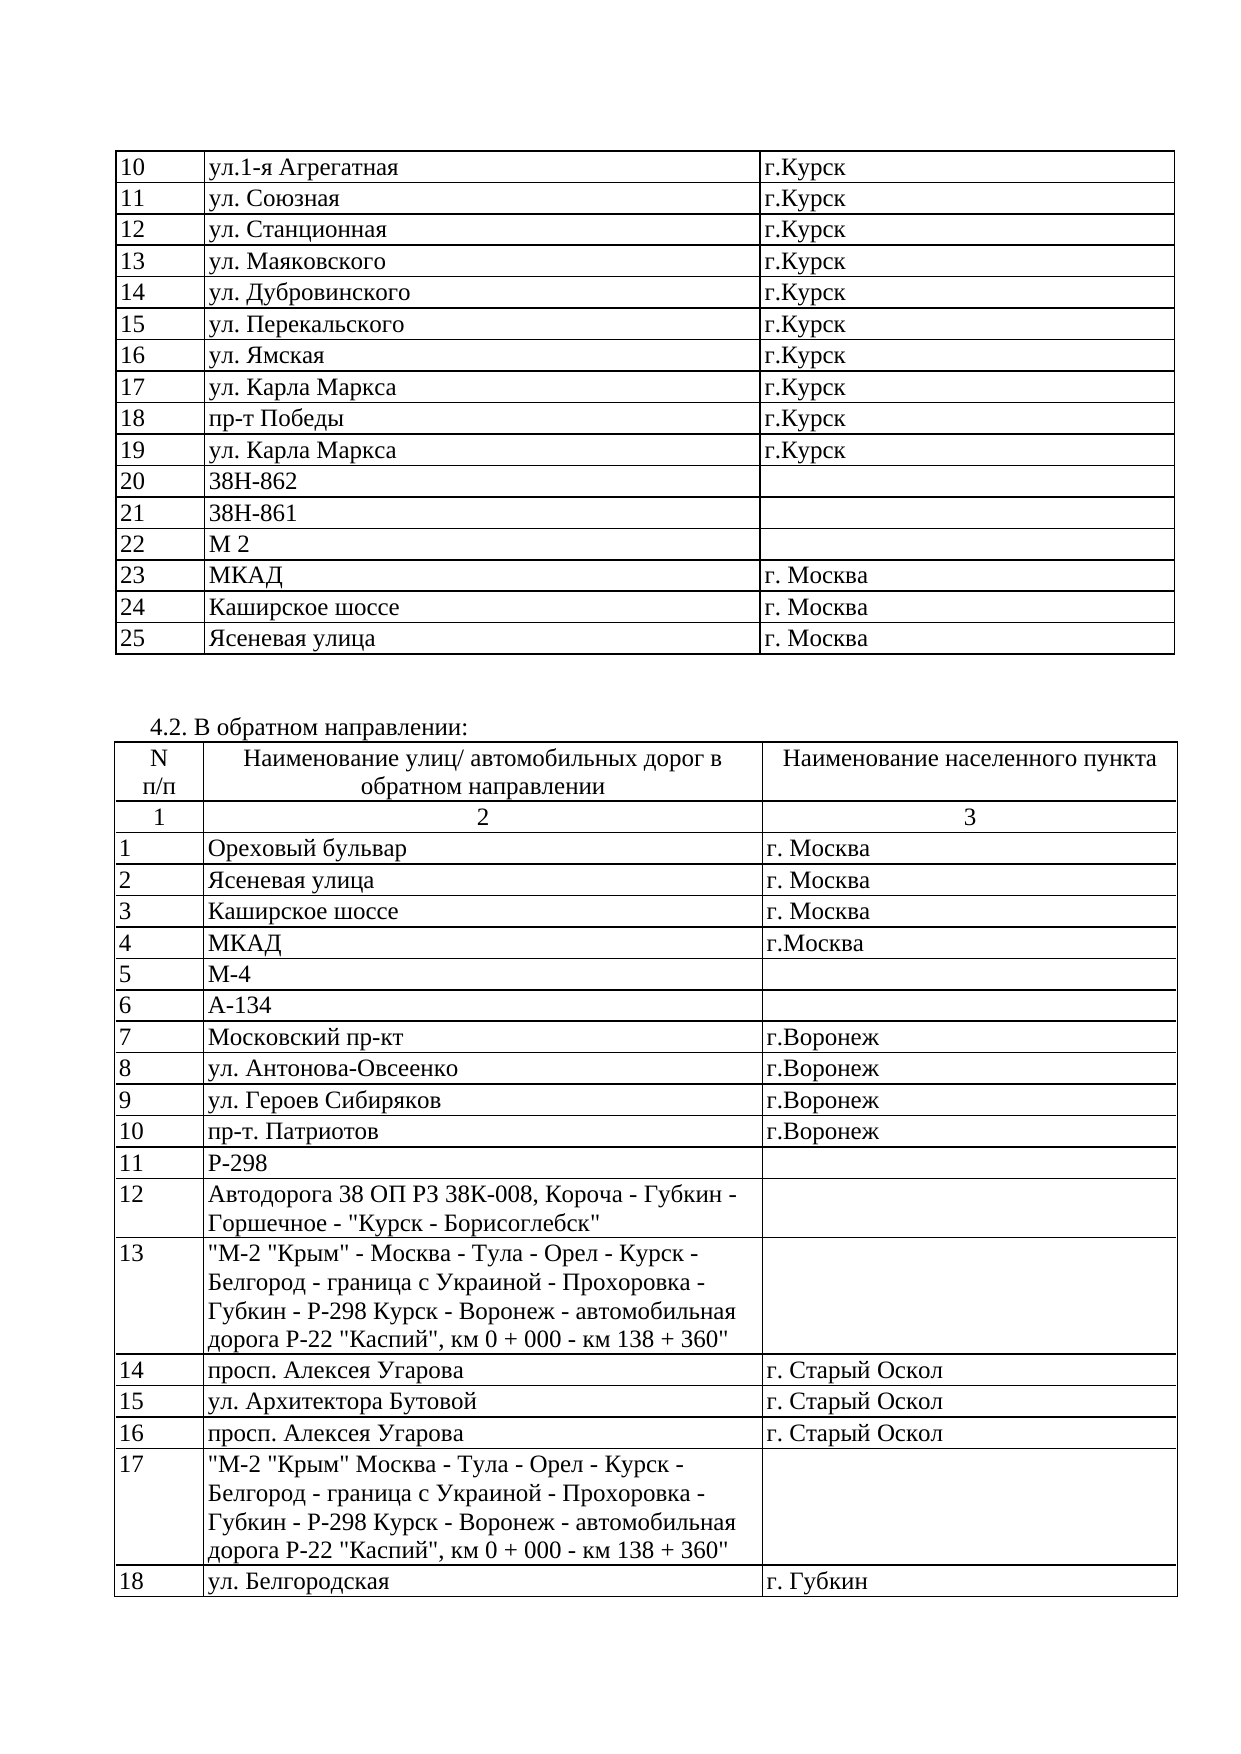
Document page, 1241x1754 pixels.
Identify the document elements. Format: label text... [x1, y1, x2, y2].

table_cell ул. Маяковского [205, 246, 759, 276]
table_cell 2 [115, 864, 203, 894]
table_cell Ореховый бульвар [204, 833, 762, 863]
table_cell ул. Союзная [205, 183, 759, 213]
table_cell ул. Ямская [205, 340, 759, 370]
table_cell г.Воронеж [763, 1115, 1177, 1146]
table_cell 21 [117, 498, 204, 527]
table_cell г. Москва [761, 561, 1174, 590]
table_cell 16 [117, 340, 204, 370]
table_cell г. Москва [761, 623, 1174, 653]
table_cell [763, 989, 1177, 1020]
table_cell г.Курск [761, 309, 1174, 339]
table_cell Р-298 [204, 1148, 762, 1178]
table_cell г.Курск [761, 372, 1174, 402]
table_cell 6 [115, 990, 203, 1020]
table_cell г.Курск [761, 215, 1174, 244]
table_cell г.Курск [761, 277, 1174, 307]
table_cell 1 [115, 833, 203, 863]
table_cell 4 [115, 927, 203, 957]
table_cell 18 [117, 403, 204, 433]
table_cell Ясеневая улица [205, 623, 759, 653]
table_cell ул. Станционная [205, 215, 759, 244]
table_cell г. Старый Оскол [763, 1385, 1177, 1416]
table_cell 13 [117, 246, 204, 276]
table_cell ул. Дубровинского [205, 277, 759, 307]
table_cell 38Н-861 [205, 498, 759, 527]
table_cell 19 [117, 435, 204, 464]
table_cell [763, 1448, 1177, 1564]
table_cell "М-2 "Крым" - Москва - Тула - Орел - Курск - Белгород - граница с Украиной - Прохоровка - Губкин - Р-298 Курск - Воронеж - автомобильная дорога Р-22 "Каспий", км 0 + 000 - км 138 + 360" [204, 1238, 762, 1353]
table_cell 16 [115, 1417, 203, 1448]
table_cell 1 [115, 801, 203, 832]
table_cell 12 [117, 215, 204, 244]
table_cell МКАД [204, 928, 762, 957]
table_cell 3 [763, 800, 1177, 832]
table_cell 13 [115, 1238, 203, 1353]
table_cell М-4 [204, 959, 762, 989]
table_cell 8 [115, 1053, 203, 1083]
table_cell [761, 498, 1174, 527]
table_cell МКАД [205, 561, 759, 590]
table_cell ул. Перекальского [205, 309, 759, 339]
table_cell г.Воронеж [763, 1083, 1177, 1115]
table_cell 10 [115, 1116, 203, 1146]
table_cell [761, 466, 1174, 496]
table_cell "М-2 "Крым" Москва - Тула - Орел - Курск - Белгород - граница с Украиной - Прохоровка - Губкин - Р-298 Курск - Воронеж - автомобильная дорога Р-22 "Каспий", км 0 + 000 - км 138 + 360" [204, 1449, 762, 1564]
table_cell Ясеневая улица [204, 865, 762, 894]
table_cell г. Москва [763, 832, 1177, 863]
table_cell г.Воронеж [763, 1020, 1177, 1052]
table_cell [763, 1178, 1177, 1237]
table_cell 7 [115, 1021, 203, 1052]
table_cell 14 [115, 1354, 203, 1385]
table_cell 25 [117, 623, 204, 653]
table_cell г. Москва [763, 895, 1177, 926]
table_header Наименование улиц/ автомобильных дорог в обратном направлении [204, 743, 762, 800]
text 4.2. В обратном направлении: [150, 712, 1090, 741]
table_cell просп. Алексея Угарова [204, 1418, 762, 1448]
table_cell г.Воронеж [763, 1052, 1177, 1083]
table_cell ул.1-я Агрегатная [205, 152, 759, 181]
table_cell М 2 [205, 529, 759, 559]
table_cell [763, 1146, 1177, 1178]
table_cell г.Москва [763, 926, 1177, 957]
table_cell 2 [204, 802, 762, 832]
table_cell г.Курск [761, 152, 1174, 181]
table_cell [763, 958, 1177, 989]
table_cell г. Москва [763, 863, 1177, 894]
table_header Наименование населенного пункта [763, 743, 1177, 800]
table_cell г. Старый Оскол [763, 1416, 1177, 1448]
table_cell А-134 [204, 991, 762, 1020]
table_cell Московский пр-кт [204, 1022, 762, 1052]
table_cell 9 [115, 1084, 203, 1115]
table_cell г.Курск [761, 183, 1174, 213]
table_header N п/п [115, 743, 203, 800]
table_cell 11 [117, 183, 204, 213]
table_cell 12 [115, 1179, 203, 1237]
table_cell 10 [117, 152, 204, 181]
table_cell г. Губкин [763, 1564, 1177, 1596]
table_cell 24 [117, 592, 204, 622]
table_cell 11 [115, 1147, 203, 1178]
table_cell 22 [117, 529, 204, 559]
table_cell 17 [117, 372, 204, 402]
table_cell ул. Белгородская [204, 1566, 762, 1596]
table_cell просп. Алексея Угарова [204, 1355, 762, 1385]
table_cell 5 [115, 959, 203, 989]
table_cell 38Н-862 [205, 466, 759, 496]
table_cell ул. Антонова-Овсеенко [204, 1053, 762, 1083]
table_cell Каширское шоссе [205, 592, 759, 622]
table_cell г.Курск [761, 246, 1174, 276]
table_cell 15 [117, 309, 204, 339]
table_cell пр-т Победы [205, 403, 759, 433]
table_cell 23 [117, 561, 204, 590]
table_cell [761, 529, 1174, 559]
table_cell г.Курск [761, 435, 1174, 464]
table_cell ул. Героев Сибиряков [204, 1085, 762, 1115]
table_cell [763, 1237, 1177, 1353]
table_cell 14 [117, 277, 204, 307]
table_cell г.Курск [761, 340, 1174, 370]
table_cell пр-т. Патриотов [204, 1116, 762, 1146]
table_cell 20 [117, 466, 204, 496]
table_cell Автодорога 38 ОП РЗ 38К-008, Короча - Губкин - Горшечное - "Курск - Борисоглебск" [204, 1179, 762, 1237]
table_cell 17 [115, 1449, 203, 1564]
table_cell 15 [115, 1386, 203, 1416]
table_cell 3 [115, 896, 203, 926]
table_cell ул. Карла Маркса [205, 372, 759, 402]
table_cell Каширское шоссе [204, 896, 762, 926]
table_cell ул. Карла Маркса [205, 435, 759, 464]
table_cell 18 [115, 1565, 203, 1596]
table_cell г.Курск [761, 403, 1174, 433]
table_cell ул. Архитектора Бутовой [204, 1386, 762, 1416]
table_cell г. Москва [761, 592, 1174, 622]
table_cell г. Старый Оскол [763, 1353, 1177, 1385]
